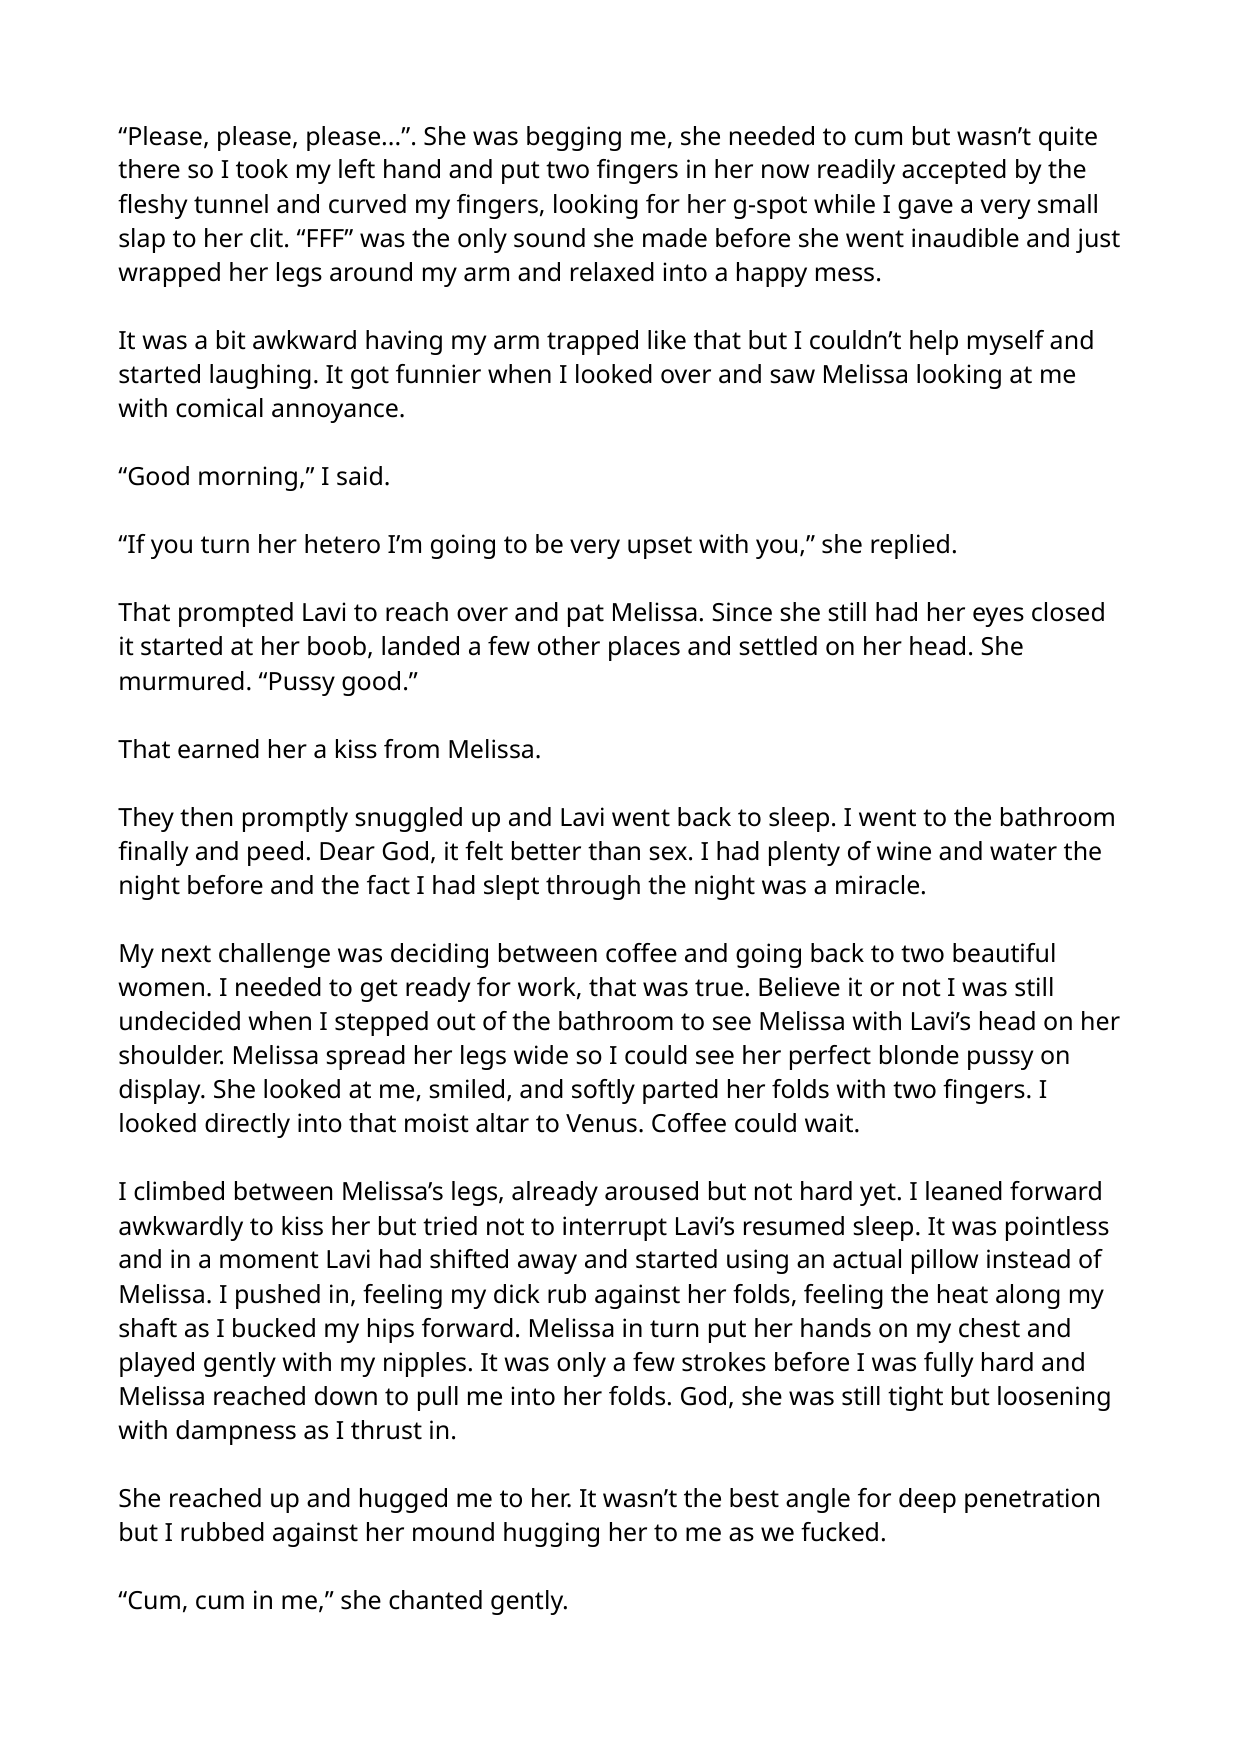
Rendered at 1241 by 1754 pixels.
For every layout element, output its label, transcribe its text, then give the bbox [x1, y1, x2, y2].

text They then promptly snuggled up and Lavi went back to sleep. I went to the bathroom finally and peed. Dear God, it felt better than sex. I had plenty of wine and water the night before and the fact I had slept through the night was a miracle. [118, 799, 1122, 902]
text I climbed between Melissa’s legs, already aroused but not hard yet. I leaned forward awkwardly to kiss her but tried not to interrupt Lavi’s resumed sleep. It was pointless and in a moment Lavi had shifted away and started using an actual pillow instead of Melissa. I pushed in, feeling my dick rub against her folds, feeling the heat along my shaft as I bucked my hips forward. Melissa in turn put her hands on my chest and played gently with my nipples. It was only a few strokes before I was fully hard and Melissa reached down to pull me into her folds. God, she was still tight but loosening with dampness as I thrust in. [118, 1174, 1122, 1447]
text “If you turn her hetero I’m going to be very upset with you,” she replied. [118, 527, 1122, 561]
text “Please, please, please...”. She was begging me, she needed to cum but wasn’t quite there so I took my left hand and put two fingers in her now readily accepted by the fleshy tunnel and curved my fingers, looking for her g-spot while I gave a very small slap to her clit. “FFF” was the only sound she made before she went inaudible and just wrapped her legs around my arm and relaxed into a happy mess. [118, 118, 1122, 288]
text My next challenge was deciding between coffee and going back to two beautiful women. I needed to get ready for work, that was true. Believe it or not I was still undecided when I stepped out of the bathroom to see Melissa with Lavi’s head on her shoulder. Melissa spread her legs wide so I could see her perfect blonde pussy on display. She looked at me, smiled, and softly parted her folds with two fingers. I looked directly into that moist altar to Venus. Coffee could wait. [118, 936, 1122, 1140]
text That earned her a kiss from Melissa. [118, 731, 1122, 765]
text She reached up and hugged me to her. It wasn’t the best angle for deep penetration but I rubbed against her mound hugging her to me as we fucked. [118, 1481, 1122, 1549]
text It was a bit awkward having my arm trapped like that but I couldn’t help myself and started laughing. It got funnier when I looked over and saw Melissa looking at me with comical annoyance. [118, 322, 1122, 425]
text “Good morning,” I said. [118, 459, 1122, 493]
text That prompted Lavi to reach over and pat Melissa. Since she still had her eyes closed it started at her boob, landed a few other places and settled on her head. She murmured. “Pussy good.” [118, 595, 1122, 697]
text “Cum, cum in me,” she chanted gently. [118, 1583, 1122, 1617]
